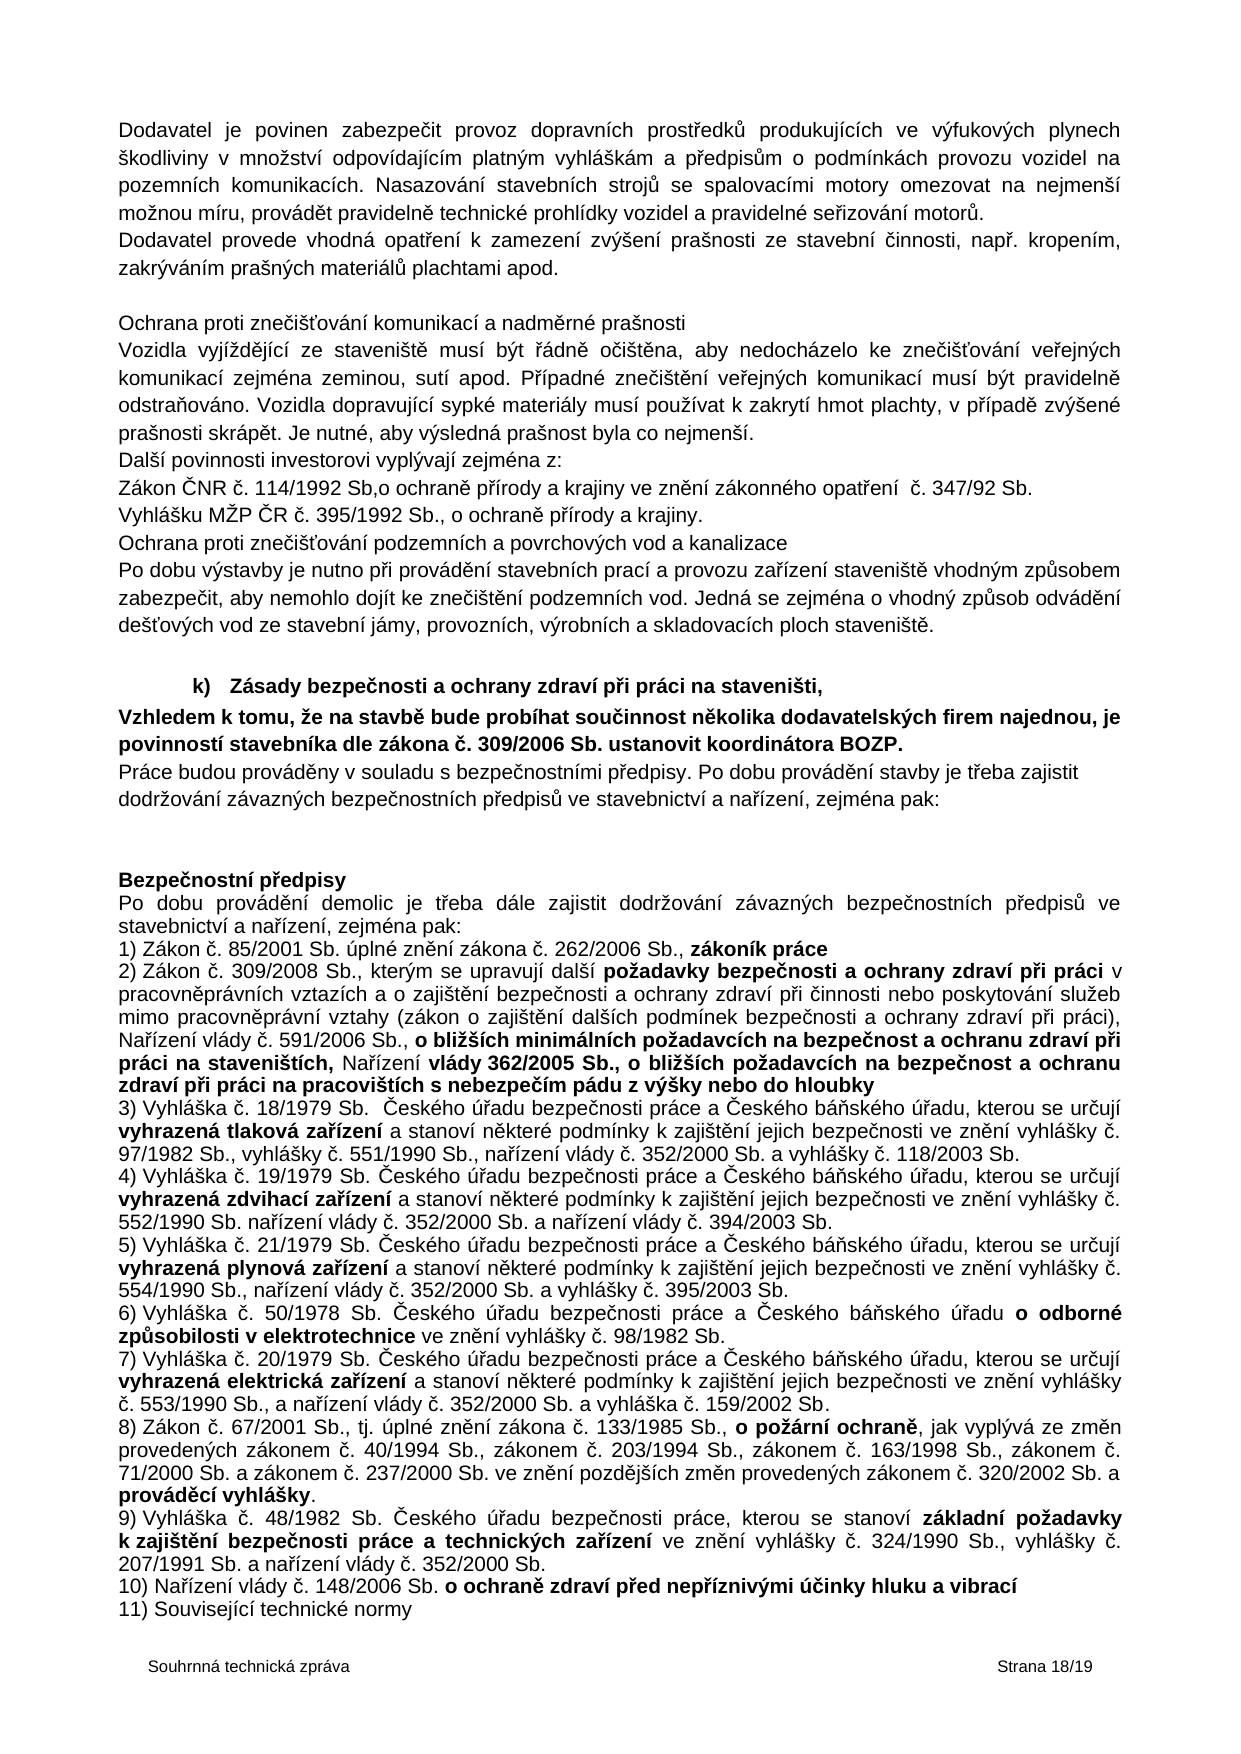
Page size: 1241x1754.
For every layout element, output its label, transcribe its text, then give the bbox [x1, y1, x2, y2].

text Ochrana proti znečišťování podzemních a povrchových vod a kanalizace [118, 531, 1122, 554]
text 9) Vyhláška č. 48/1982 Sb. Českého úřadu bezpečnosti práce, kterou se stanoví základní požadavky k zajištění bezpečnosti práce a technických zařízení ve znění vyhlášky č. 324/1990 Sb., vyhlášky č. 207/1991 Sb. a nařízení vlády č. 352/2000 Sb. [118, 1507, 1122, 1576]
subtitle Zásady bezpečnosti a ochrany zdraví při práci na staveništi, [192, 674, 1122, 698]
text Dodavatel je povinen zabezpečit provoz dopravních prostředků produkujících ve výfukových plynech škodliviny v množství odpovídajícím platným vyhláškám a předpisům o podmínkách provozu vozidel na pozemních komunikacích. Nasazování stavebních strojů se spalovacími motory omezovat na nejmenší možnou míru, provádět pravidelně technické prohlídky vozidel a pravidelné seřizování motorů. [118, 118, 1122, 224]
text 8) Zákon č. 67/2001 Sb., tj. úplné znění zákona č. 133/1985 Sb., o požární ochraně, jak vyplývá ze změn provedených zákonem č. 40/1994 Sb., zákonem č. 203/1994 Sb., zákonem č. 163/1998 Sb., zákonem č. 71/2000 Sb. a zákonem č. 237/2000 Sb. ve znění pozdějších změn provedených zákonem č. 320/2002 Sb. a prováděcí vyhlášky. [118, 1416, 1122, 1507]
text Další povinnosti investorovi vyplývají zejména z: [118, 448, 1122, 472]
text Po dobu provádění demolic je třeba dále zajistit dodržování závazných bezpečnostních předpisů ve stavebnictví a nařízení, zejména pak: [118, 892, 1122, 938]
text 7) Vyhláška č. 20/1979 Sb. Českého úřadu bezpečnosti práce a Českého báňského úřadu, kterou se určují vyhrazená elektrická zařízení a stanoví některé podmínky k zajištění jejich bezpečnosti ve znění vyhlášky č. 553/1990 Sb., a nařízení vlády č. 352/2000 Sb. a vyhláška č. 159/2002 Sb. [118, 1348, 1122, 1416]
text Po dobu výstavby je nutno při provádění stavebních prací a provozu zařízení staveniště vhodným způsobem zabezpečit, aby nemohlo dojít ke znečištění podzemních vod. Jedná se zejména o vhodný způsob odvádění dešťových vod ze stavební jámy, provozních, výrobních a skladovacích ploch staveniště. [118, 558, 1122, 637]
text 11) Související technické normy [118, 1598, 1122, 1621]
text 6) Vyhláška č. 50/1978 Sb. Českého úřadu bezpečnosti práce a Českého báňského úřadu o odborné způsobilosti v elektrotechnice ve znění vyhlášky č. 98/1982 Sb. [118, 1302, 1122, 1348]
text 1) Zákon č. 85/2001 Sb. úplné znění zákona č. 262/2006 Sb., zákoník práce [118, 938, 1122, 961]
text Dodavatel provede vhodná opatření k zamezení zvýšení prašnosti ze stavební činnosti, např. kropením, zakrýváním prašných materiálů plachtami apod. [118, 228, 1122, 279]
text Vzhledem k tomu, že na stavbě bude probíhat součinnost několika dodavatelských firem najednou, je povinností stavebníka dle zákona č. 309/2006 Sb. ustanovit koordinátora BOZP. [118, 704, 1122, 756]
text 10) Nařízení vlády č. 148/2006 Sb. o ochraně zdraví před nepříznivými účinky hluku a vibrací [118, 1576, 1122, 1598]
text 4) Vyhláška č. 19/1979 Sb. Českého úřadu bezpečnosti práce a Českého báňského úřadu, kterou se určují vyhrazená zdvihací zařízení a stanoví některé podmínky k zajištění jejich bezpečnosti ve znění vyhlášky č. 552/1990 Sb. nařízení vlády č. 352/2000 Sb. a nařízení vlády č. 394/2003 Sb. [118, 1166, 1122, 1234]
text Vozidla vyjíždějící ze staveniště musí být řádně očištěna, aby nedocházelo ke znečišťování veřejných komunikací zejména zeminou, sutí apod. Případné znečištění veřejných komunikací musí být pravidelně odstraňováno. Vozidla dopravující sypké materiály musí používat k zakrytí hmot plachty, v případě zvýšené prašnosti skrápět. Je nutné, aby výsledná prašnost byla co nejmenší. [118, 338, 1122, 444]
text 3) Vyhláška č. 18/1979 Sb. Českého úřadu bezpečnosti práce a Českého báňského úřadu, kterou se určují vyhrazená tlaková zařízení a stanoví některé podmínky k zajištění jejich bezpečnosti ve znění vyhlášky č. 97/1982 Sb., vyhlášky č. 551/1990 Sb., nařízení vlády č. 352/2000 Sb. a vyhlášky č. 118/2003 Sb. [118, 1097, 1122, 1166]
text Vyhlášku MŽP ČR č. 395/1992 Sb., o ochraně přírody a krajiny. [118, 503, 1122, 527]
text 5) Vyhláška č. 21/1979 Sb. Českého úřadu bezpečnosti práce a Českého báňského úřadu, kterou se určují vyhrazená plynová zařízení a stanoví některé podmínky k zajištění jejich bezpečnosti ve znění vyhlášky č. 554/1990 Sb., nařízení vlády č. 352/2000 Sb. a vyhlášky č. 395/2003 Sb. [118, 1234, 1122, 1302]
text Práce budou prováděny v souladu s bezpečnostními předpisy. Po dobu provádění stavby je třeba zajistit dodržování závazných bezpečnostních předpisů ve stavebnictví a nařízení, zejména pak: [118, 759, 1122, 811]
text Zákon ČNR č. 114/1992 Sb,o ochraně přírody a krajiny ve znění zákonného opatření č. 347/92 Sb. [118, 476, 1122, 499]
text Bezpečnostní předpisy [118, 869, 1122, 892]
text 2) Zákon č. 309/2008 Sb., kterým se upravují další požadavky bezpečnosti a ochrany zdraví při práci v pracovněprávních vztazích a o zajištění bezpečnosti a ochrany zdraví při činnosti nebo poskytování služeb mimo pracovněprávní vztahy (zákon o zajištění dalších podmínek bezpečnosti a ochrany zdraví při práci), Nařízení vlády č. 591/2006 Sb., o bližších minimálních požadavcích na bezpečnost a ochranu zdraví při práci na staveništích, Nařízení vlády 362/2005 Sb., o bližších požadavcích na bezpečnost a ochranu zdraví při práci na pracovištích s nebezpečím pádu z výšky nebo do hloubky [118, 961, 1122, 1097]
text Ochrana proti znečišťování komunikací a nadměrné prašnosti [118, 311, 1122, 334]
